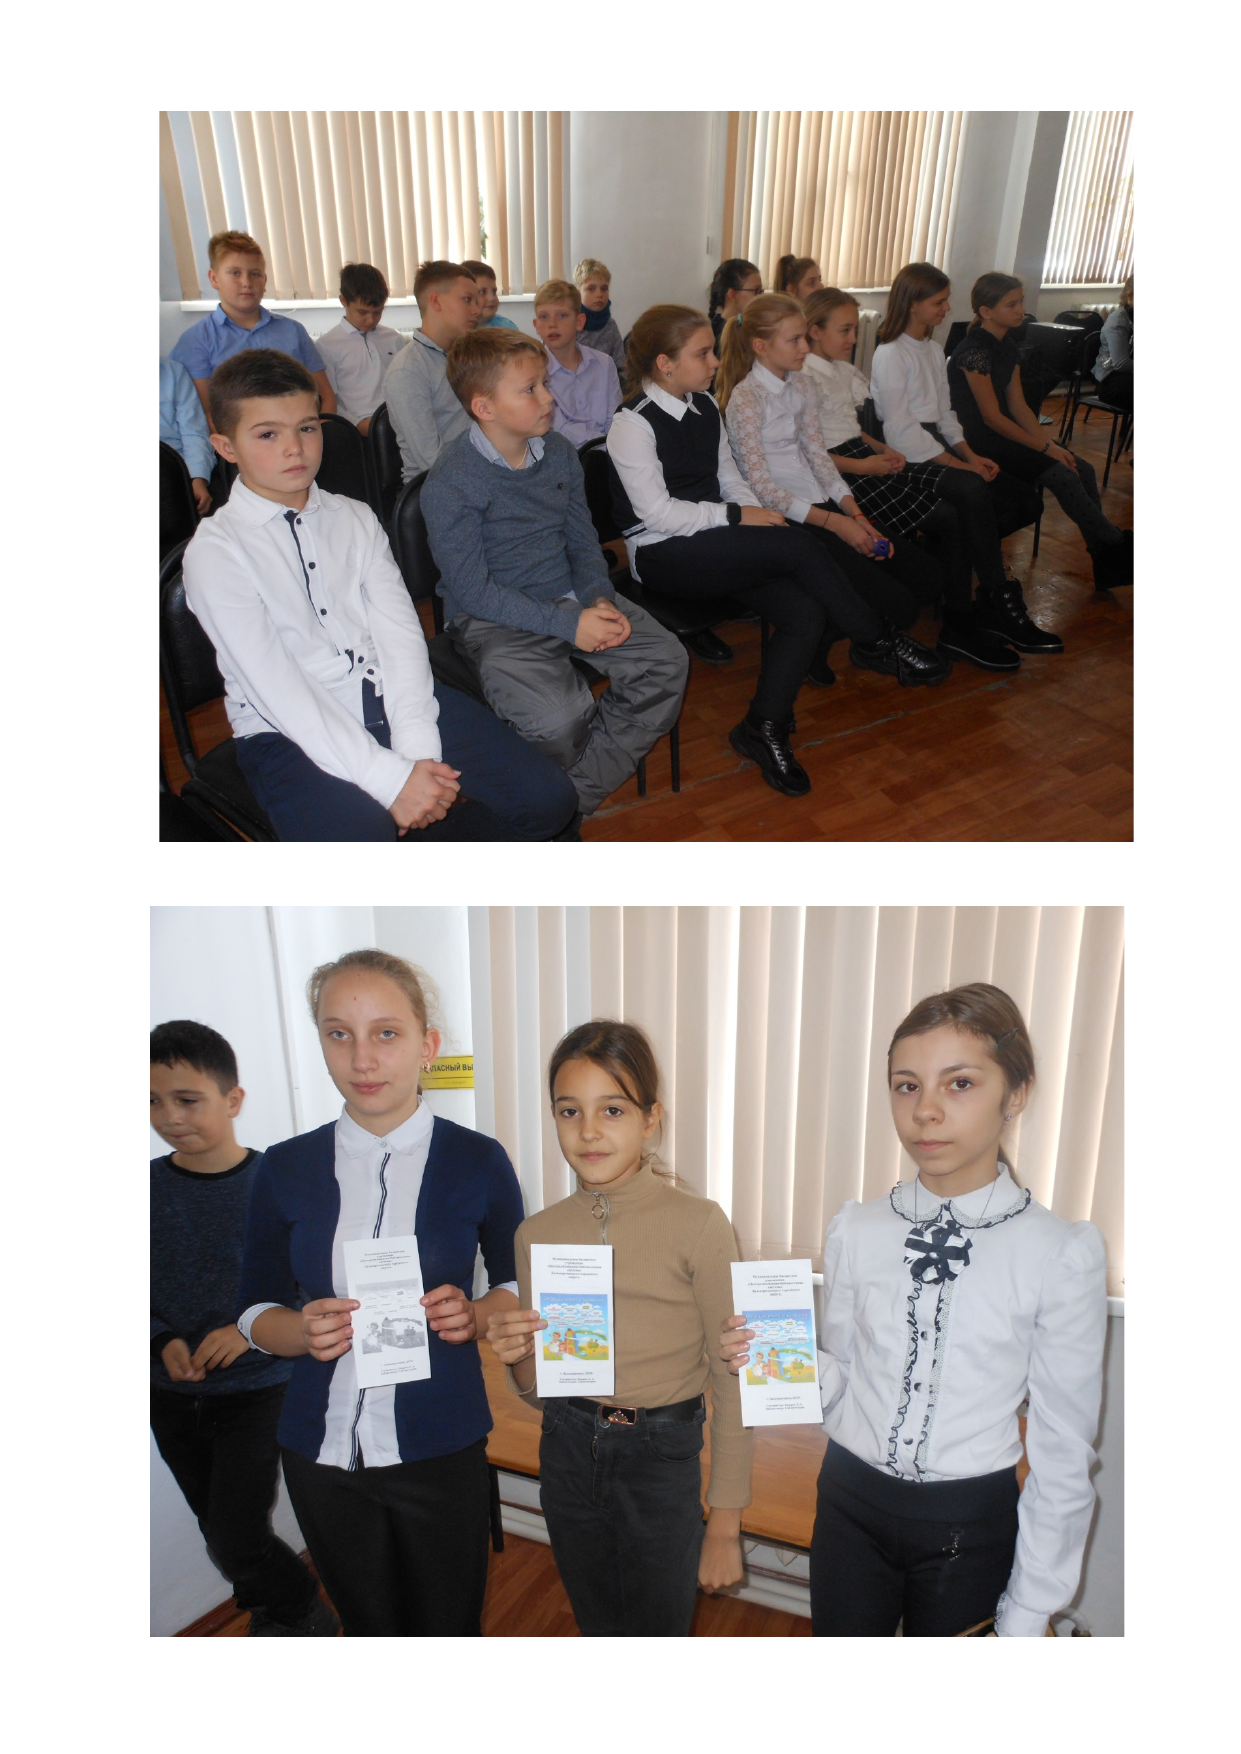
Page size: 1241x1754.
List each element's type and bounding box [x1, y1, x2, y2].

picture [150, 906, 1125, 1637]
picture [159, 111, 1134, 842]
